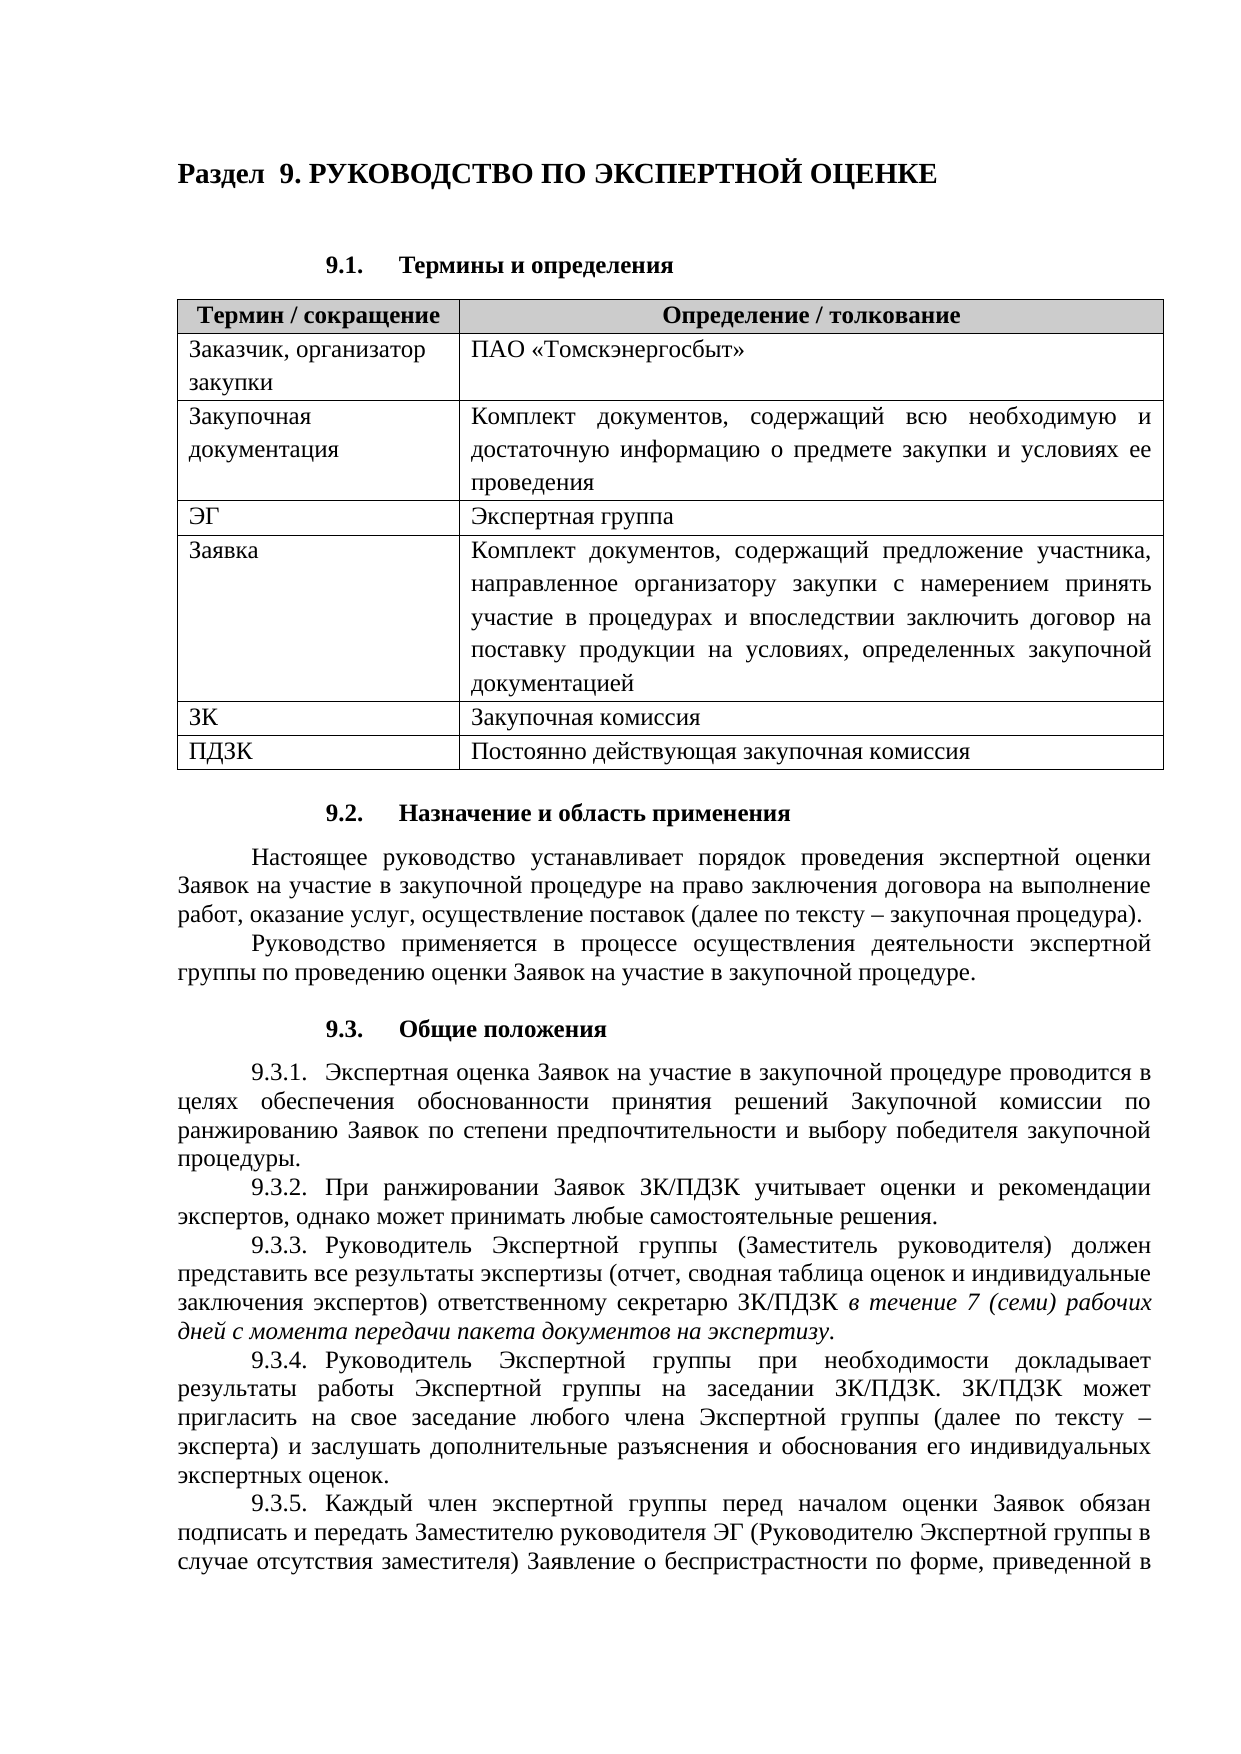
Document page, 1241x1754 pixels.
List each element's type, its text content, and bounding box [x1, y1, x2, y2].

text 9.3.2. При ранжировании Заявок ЗК/ПДЗК учитывает оценки и рекомендации экспертов, однако может принимать любые самостоятельные решения. [177, 1172, 1152, 1230]
table_cell ЭГ [178, 501, 459, 534]
text Руководство применяется в процессе осуществления деятельности экспертной группы по проведению оценки Заявок на участие в закупочной процедуре. [177, 928, 1152, 985]
table_header Термин / сокращение [178, 300, 459, 333]
list Общие положения [326, 1014, 1152, 1043]
table_cell ПДЗК [178, 736, 459, 769]
table_cell Заявка [178, 536, 459, 701]
text 9.3.1. Экспертная оценка Заявок на участие в закупочной процедуре проводится в целях обеспечения обоснованности принятия решений Закупочной комиссии по ранжированию Заявок по степени предпочтительности и выбору победителя закупочной процедуры. [177, 1057, 1152, 1172]
table_cell Закупочная комиссия [460, 702, 1163, 735]
list Термины и определения [326, 250, 1152, 278]
table_cell ЗК [178, 702, 459, 735]
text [177, 1488, 1152, 1575]
table_cell Заказчик, организатор закупки [178, 334, 459, 400]
table_cell Постоянно действующая закупочная комиссия [460, 736, 1163, 769]
table_cell Закупочная документация [178, 401, 459, 500]
table_cell ПАО «Томскэнергосбыт» [460, 334, 1163, 400]
table_cell Экспертная группа [460, 501, 1163, 534]
text 9.3.3. Руководитель Экспертной группы (Заместитель руководителя) должен представить все результаты экспертизы (отчет, сводная таблица оценок и индивидуальные заключения экспертов) ответственному секретарю ЗК/ПДЗК в течение 7 (семи) рабочих дней с момента передачи пакета документов на экспертизу. [177, 1230, 1152, 1345]
text 9.3.4. Руководитель Экспертной группы при необходимости докладывает результаты работы Экспертной группы на заседании ЗК/ПДЗК. ЗК/ПДЗК может пригласить на свое заседание любого члена Экспертной группы (далее по тексту – эксперта) и заслушать дополнительные разъяснения и обоснования его индивидуальных экспертных оценок. [177, 1345, 1152, 1488]
table_cell Комплект документов, содержащий предложение участника, направленное организатору закупки с намерением принять участие в процедурах и впоследствии заключить договор на поставку продукции на условиях, определенных закупочной документацией [460, 536, 1163, 701]
table_cell Комплект документов, содержащий всю необходимую и достаточную информацию о предмете закупки и условиях ее проведения [460, 401, 1163, 500]
subtitle Раздел 9. РУКОВОДСТВО ПО ЭКСПЕРТНОЙ ОЦЕНКЕ [177, 156, 1152, 190]
list Назначение и область применения [326, 798, 1152, 827]
text Настоящее руководство устанавливает порядок проведения экспертной оценки Заявок на участие в закупочной процедуре на право заключения договора на выполнение работ, оказание услуг, осуществление поставок (далее по тексту – закупочная процедура). [177, 842, 1152, 928]
table_header Определение / толкование [460, 300, 1163, 333]
